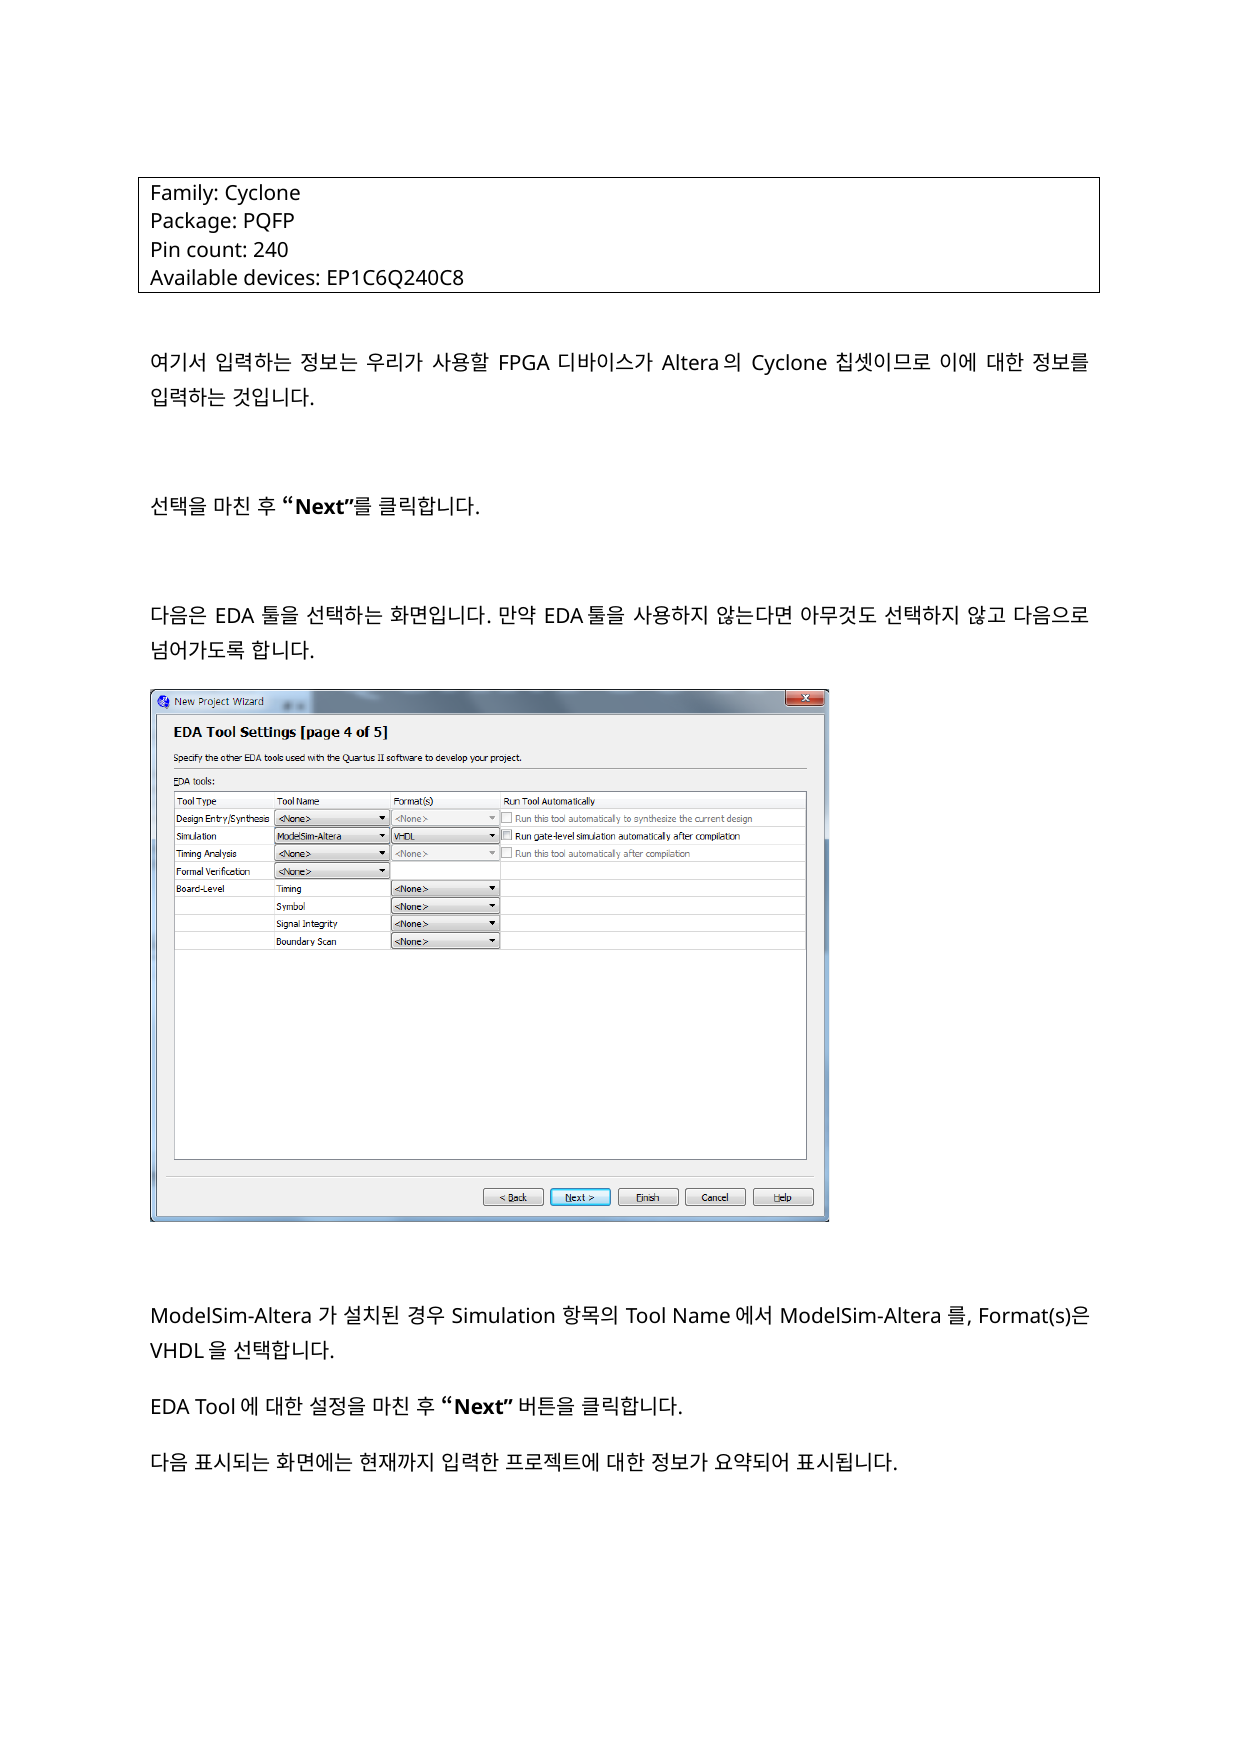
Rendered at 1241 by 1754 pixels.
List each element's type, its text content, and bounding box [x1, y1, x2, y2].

table_header Family: Cyclone Package: PQFP Pin count: 240 Available devices: EP1C6Q240C8 [139, 178, 1099, 292]
text 다음은 EDA 툴을 선택하는 화면입니다. 만약 EDA툴을 사용하지 않는다면 아무것도 선택하지 않고 다음으로 넘어가도록 합니다. [150, 599, 1090, 664]
text 여기서 입력하는 정보는 우리가 사용할 FPGA 디바이스가 Altera의 Cyclone 칩셋이므로 이에 대한 정보를 입력하는 것입니다. [150, 346, 1090, 412]
text ModelSim-Altera 가 설치된 경우 Simulation 항목의 Tool Name에서 ModelSim-Altera 를, Format(s)은 VHDL을 선택합니다. [150, 1300, 1090, 1365]
text 선택을 마친 후 “Next”를 클릭합니다. [150, 490, 1090, 521]
text 다음 표시되는 화면에는 현재까지 입력한 프로젝트에 대한 정보가 요약되어 표시됩니다. [150, 1446, 1090, 1476]
text EDA Tool에 대한 설정을 마친 후 “Next” 버튼을 클릭합니다. [150, 1390, 1090, 1420]
picture [150, 689, 830, 1222]
